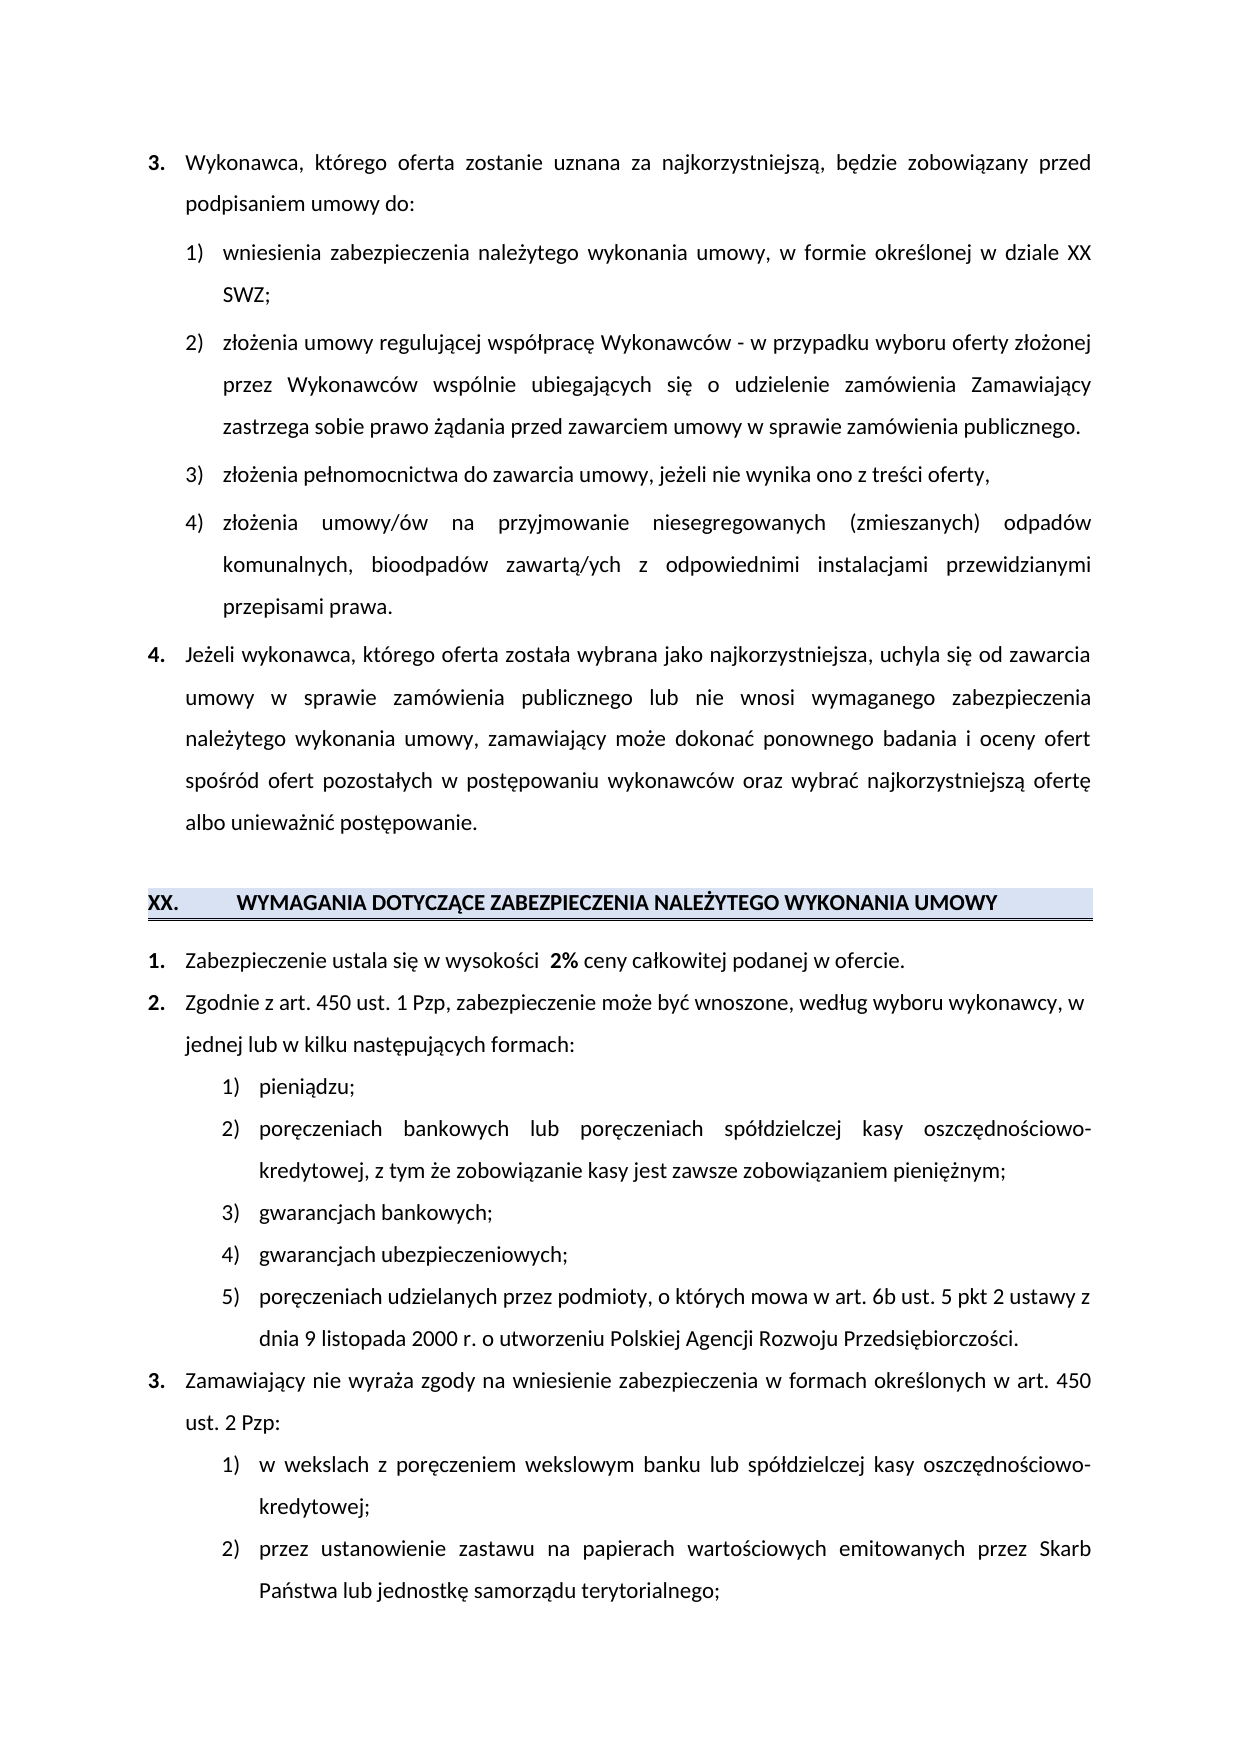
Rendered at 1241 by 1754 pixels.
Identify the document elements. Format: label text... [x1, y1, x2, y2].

list Wykonawca, którego oferta zostanie uznana za najkorzystniejszą, będzie zobowiązany przed podpisaniem umowy do: [148, 148, 1093, 218]
list Zabezpieczenie ustala się w wysokości 2% ceny całkowitej podanej w ofercie. [148, 946, 1093, 974]
list gwarancjach ubezpieczeniowych; [221, 1240, 1093, 1268]
list Zamawiający nie wyraża zgody na wniesienie zabezpieczenia w formach określonych w art. 450 ust. 2 Pzp: [148, 1366, 1093, 1436]
list złożenia umowy regulującej współpracę Wykonawców - w przypadku wyboru oferty złożonej przez Wykonawców wspólnie ubiegających się o udzielenie zamówienia Zamawiający zastrzega sobie prawo żądania przed zawarciem umowy w sprawie zamówienia publicznego. [185, 328, 1093, 440]
list złożenia umowy/ów na przyjmowanie niesegregowanych (zmieszanych) odpadów komunalnych, bioodpadów zawartą/ych z odpowiednimi instalacjami przewidzianymi przepisami prawa. [185, 508, 1093, 620]
list pieniądzu; [221, 1072, 1093, 1100]
list Jeżeli wykonawca, którego oferta została wybrana jako najkorzystniejsza, uchyla się od zawarcia umowy w sprawie zamówienia publicznego lub nie wnosi wymaganego zabezpieczenia należytego wykonania umowy, zamawiający może dokonać ponownego badania i oceny ofert spośród ofert pozostałych w postępowaniu wykonawców oraz wybrać najkorzystniejszą ofertę albo unieważnić postępowanie. [148, 641, 1093, 837]
list w wekslach z poręczeniem wekslowym banku lub spółdzielczej kasy oszczędnościowo- kredytowej; [221, 1450, 1093, 1520]
list gwarancjach bankowych; [221, 1198, 1093, 1226]
list złożenia pełnomocnictwa do zawarcia umowy, jeżeli nie wynika ono z treści oferty, [185, 460, 1093, 488]
list Zgodnie z art. 450 ust. 1 Pzp, zabezpieczenie może być wnoszone, według wyboru wykonawcy, w jednej lub w kilku następujących formach: [148, 988, 1093, 1058]
list poręczeniach bankowych lub poręczeniach spółdzielczej kasy oszczędnościowo- kredytowej, z tym że zobowiązanie kasy jest zawsze zobowiązaniem pieniężnym; [221, 1114, 1093, 1184]
text XX. WYMAGANIA DOTYCZĄCE ZABEZPIECZENIA NALEŻYTEGO WYKONANIA UMOWY [148, 888, 1093, 918]
list wniesienia zabezpieczenia należytego wykonania umowy, w formie określonej w dziale XX SWZ; [185, 238, 1093, 308]
list poręczeniach udzielanych przez podmioty, o których mowa w art. 6b ust. 5 pkt 2 ustawy z dnia 9 listopada 2000 r. o utworzeniu Polskiej Agencji Rozwoju Przedsiębiorczości. [221, 1282, 1093, 1352]
list przez ustanowienie zastawu na papierach wartościowych emitowanych przez Skarb Państwa lub jednostkę samorządu terytorialnego; [221, 1534, 1093, 1604]
